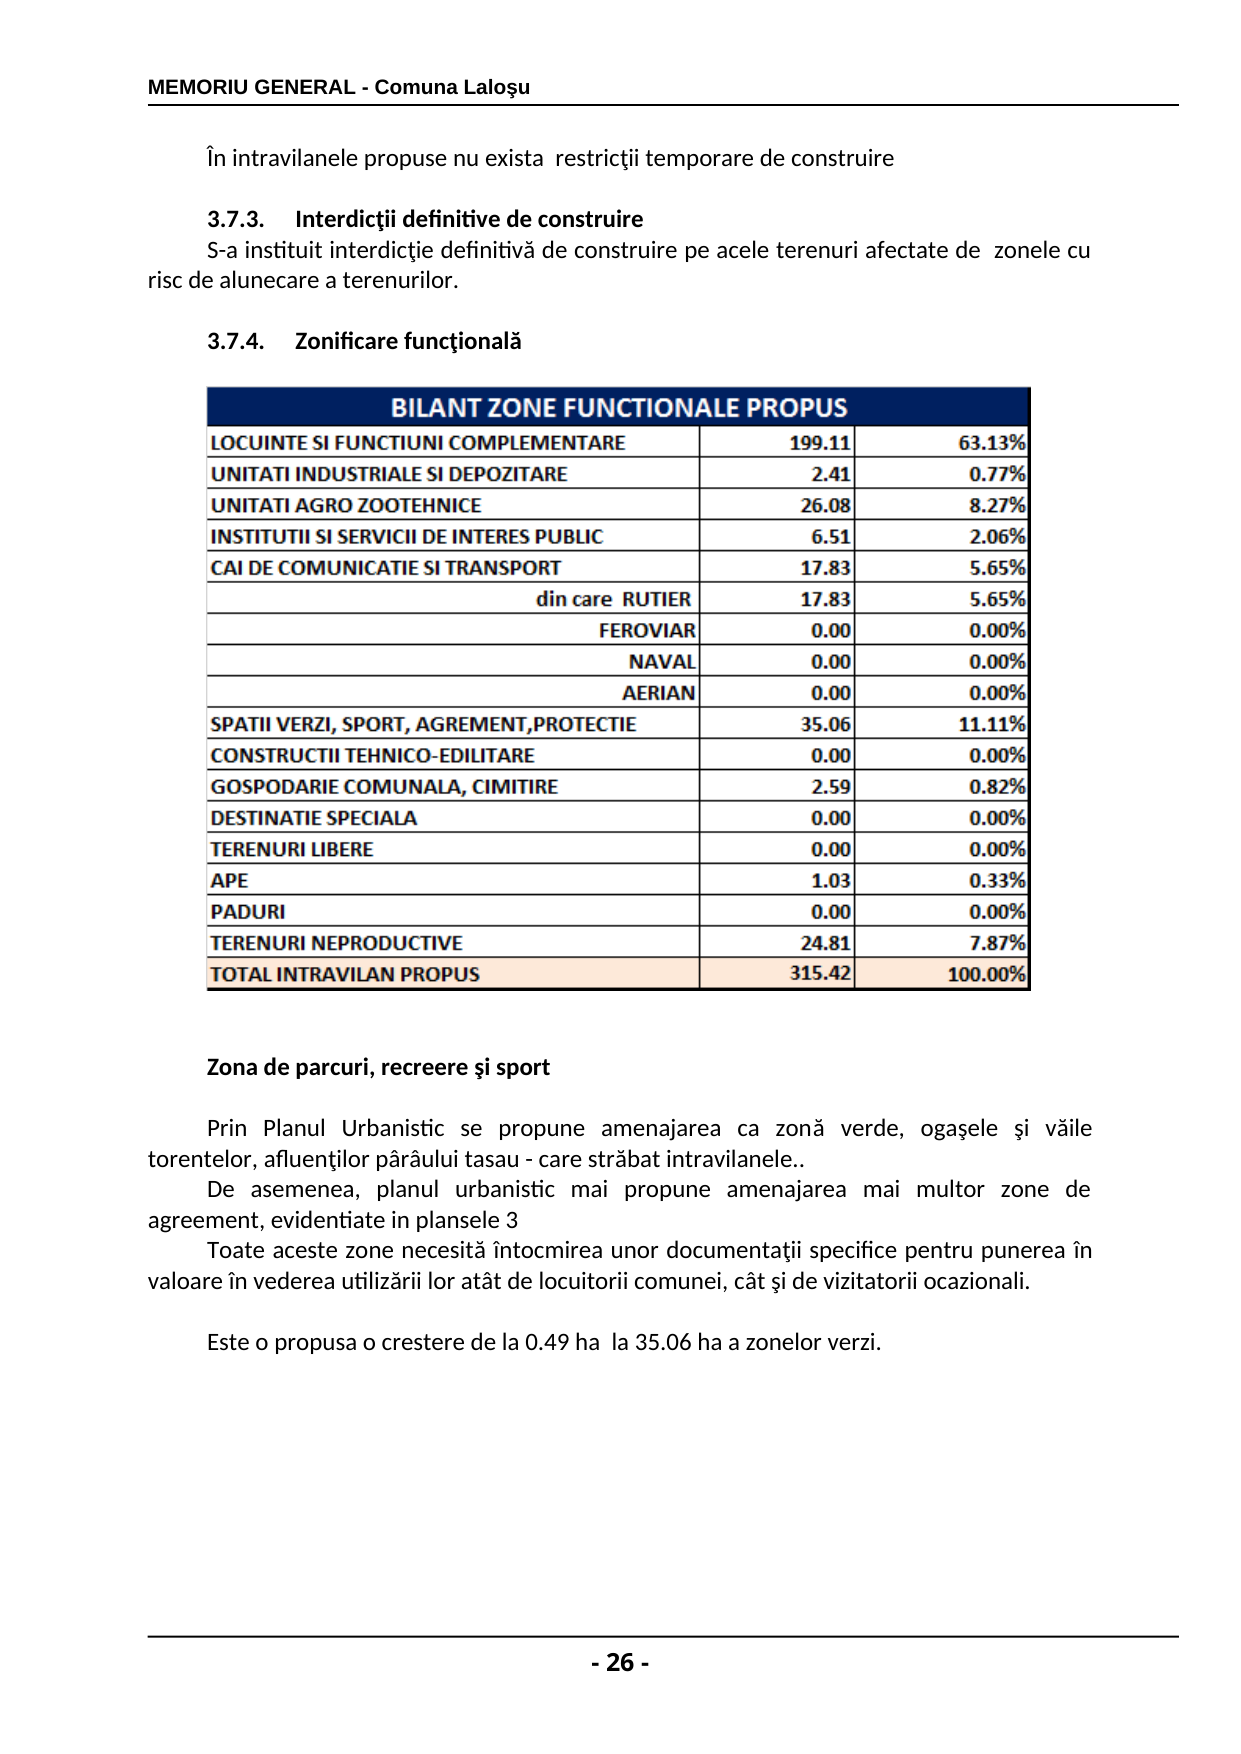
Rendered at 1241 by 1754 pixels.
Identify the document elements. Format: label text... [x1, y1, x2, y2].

text Toate aceste zone necesită întocmirea unor documentaţii specifice pentru punerea în valoare în vederea utilizării lor atât de locuitorii comunei, cât şi de vizitatorii ocazionali. [148, 1234, 1092, 1296]
text De asemenea, planul urbanistic mai propune amenajarea mai multor zone de agreement, evidentiate in plansele 3 [148, 1173, 1092, 1234]
text 3.7.3. Interdicţii definitive de construire [148, 203, 1092, 234]
text Zona de parcuri, recreere şi sport [148, 1051, 1092, 1082]
picture [206, 386, 1031, 991]
text S-a instituit interdicţie definitivă de construire pe acele terenuri afectate de zonele cu risc de alunecare a terenurilor. [148, 234, 1092, 295]
text Este o propusa o crestere de la 0.49 ha la 35.06 ha a zonelor verzi. [148, 1326, 1092, 1357]
text 3.7.4. Zonificare funcţională [148, 325, 1092, 356]
text În intravilanele propuse nu exista restricţii temporare de construire [148, 142, 1092, 173]
text Prin Planul Urbanistic se propune amenajarea ca zonă verde, ogaşele şi văile torentelor, afluenţilor pârâului tasau - care străbat intravilanele.. [148, 1112, 1092, 1173]
